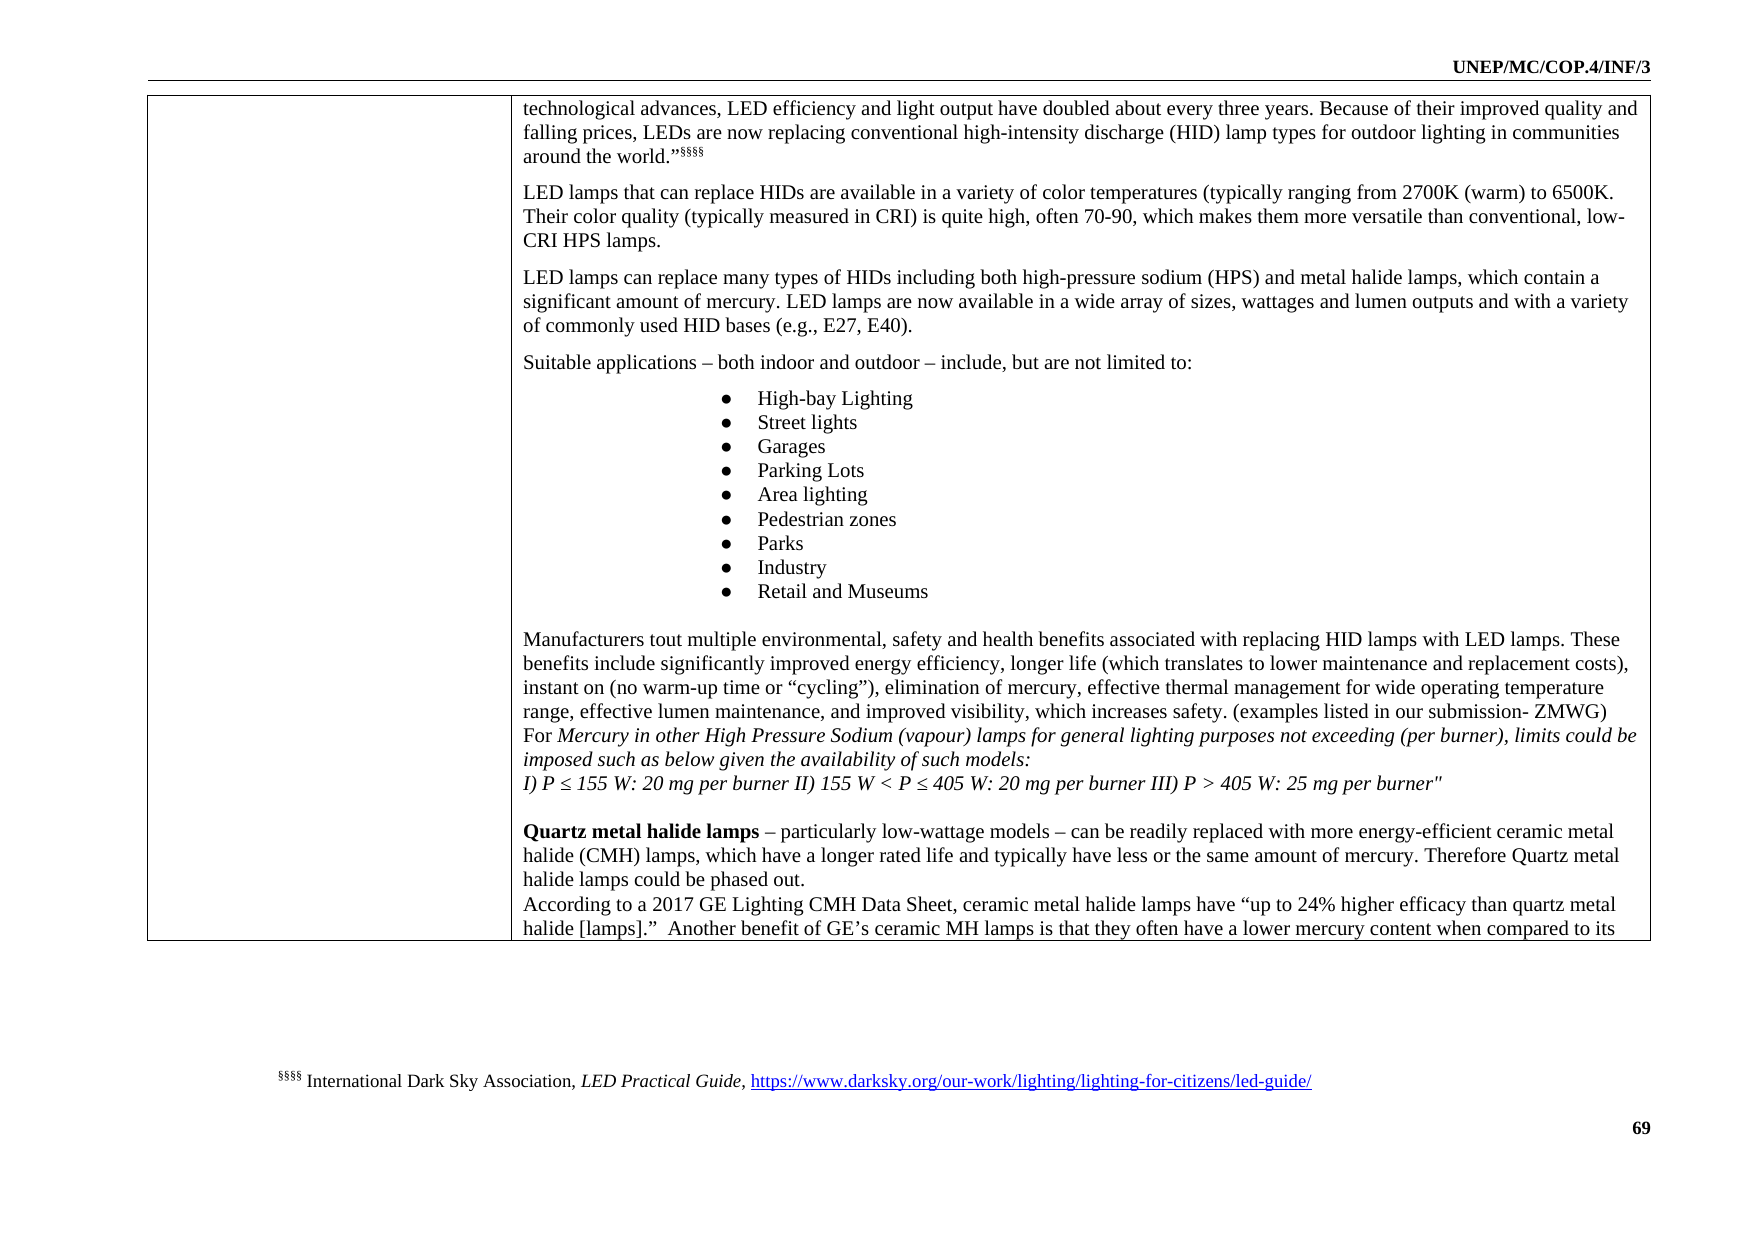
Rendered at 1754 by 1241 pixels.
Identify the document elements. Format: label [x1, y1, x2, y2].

table_cell [512, 96, 1650, 939]
table_cell [148, 96, 511, 939]
